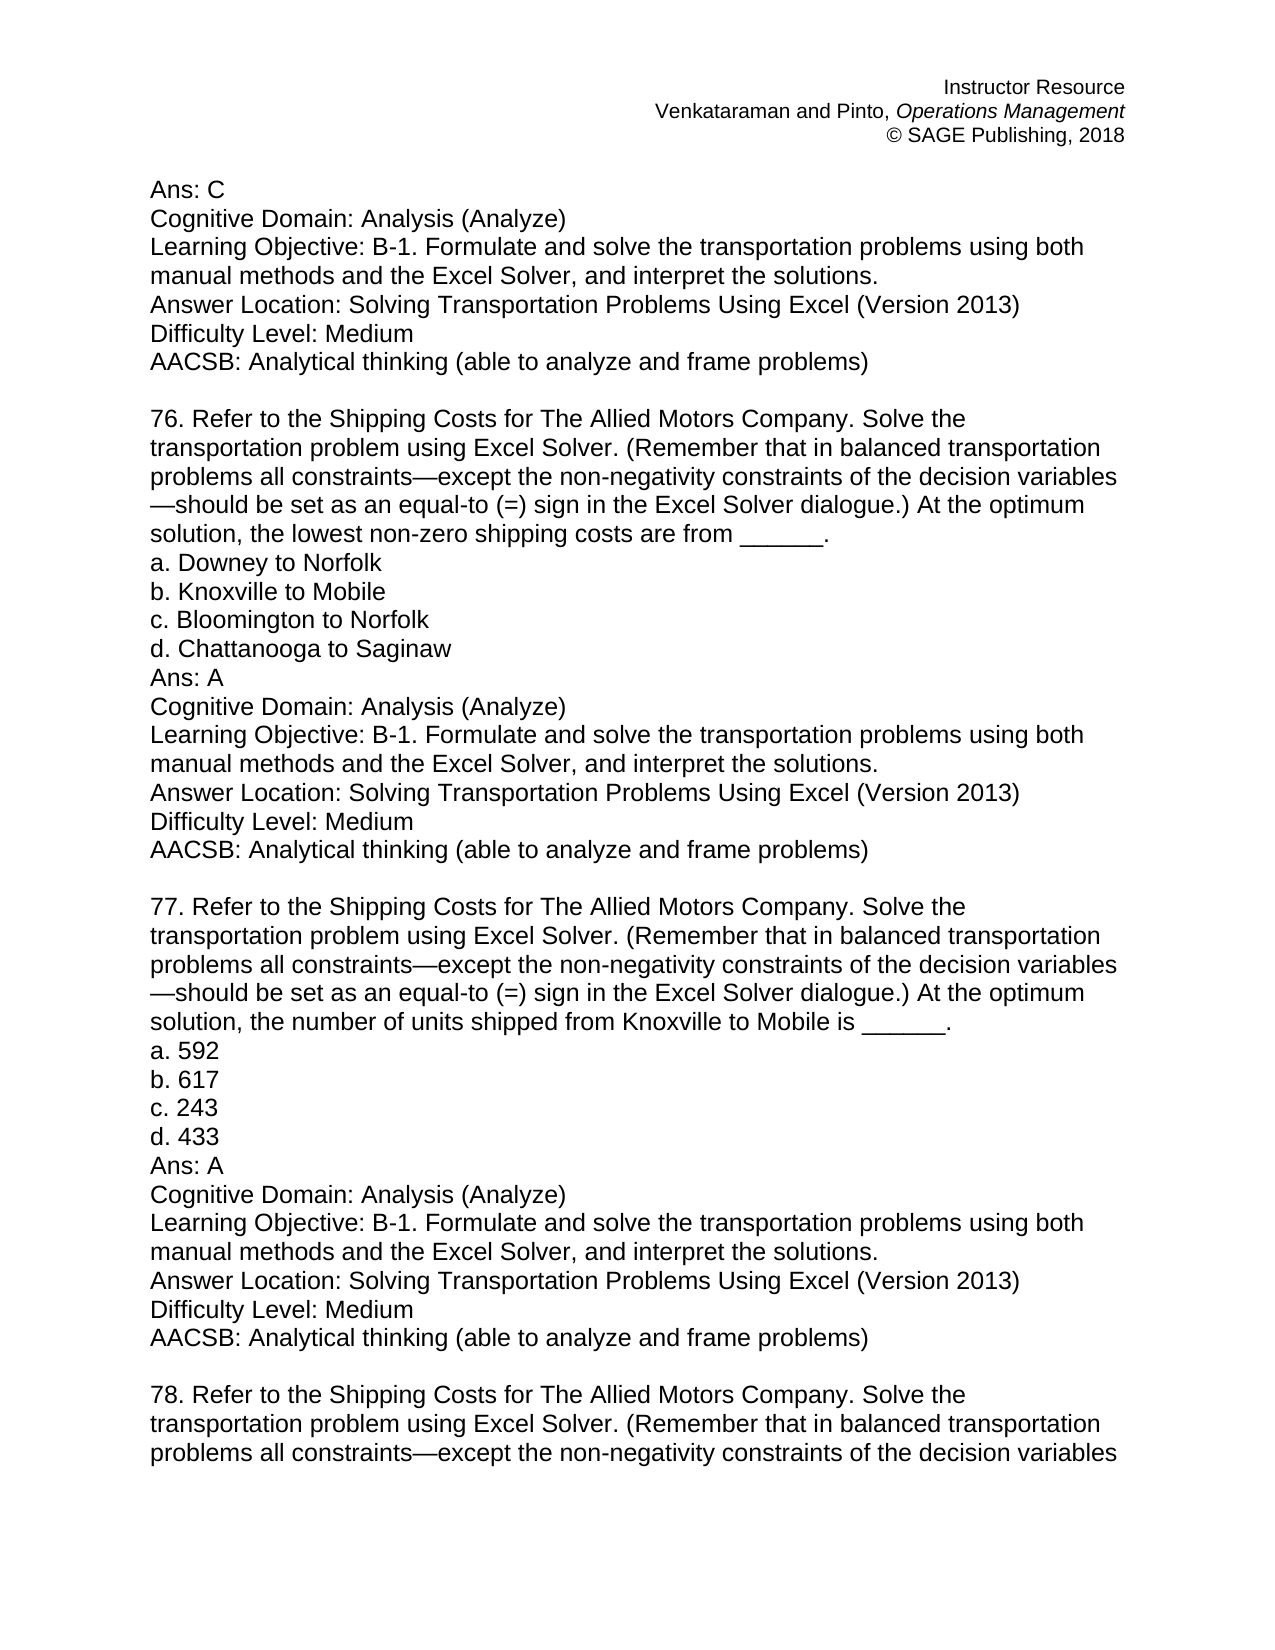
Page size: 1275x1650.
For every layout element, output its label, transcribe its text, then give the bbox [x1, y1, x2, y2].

text Difficulty Level: Medium [150, 1295, 1125, 1323]
text Ans: C [150, 175, 1125, 204]
text c. Bloomington to Norfolk [150, 605, 1125, 634]
text Answer Location: Solving Transportation Problems Using Excel (Version 2013) [150, 1266, 1125, 1295]
text Cognitive Domain: Analysis (Analyze) [150, 692, 1125, 720]
text Learning Objective: B-1. Formulate and solve the transportation problems using both manual methods and the Excel Solver, and interpret the solutions. [150, 720, 1125, 778]
text Cognitive Domain: Analysis (Analyze) [150, 204, 1125, 232]
text Ans: A [150, 1151, 1125, 1180]
text AACSB: Analytical thinking (able to analyze and frame problems) [150, 835, 1125, 864]
text AACSB: Analytical thinking (able to analyze and frame problems) [150, 347, 1125, 376]
text a. 592 [150, 1036, 1125, 1065]
text c. 243 [150, 1093, 1125, 1122]
text Learning Objective: B-1. Formulate and solve the transportation problems using both manual methods and the Excel Solver, and interpret the solutions. [150, 232, 1125, 290]
text Difficulty Level: Medium [150, 807, 1125, 835]
text Learning Objective: B-1. Formulate and solve the transportation problems using both manual methods and the Excel Solver, and interpret the solutions. [150, 1208, 1125, 1266]
text 77. Refer to the Shipping Costs for The Allied Motors Company. Solve the transportation problem using Excel Solver. (Remember that in balanced transportation problems all constraints—except the non-negativity constraints of the decision variables—should be set as an equal-to (=) sign in the Excel Solver dialogue.) At the optimum solution, the number of units shipped from Knoxville to Mobile is ______. [150, 892, 1125, 1036]
text Ans: A [150, 663, 1125, 692]
text 76. Refer to the Shipping Costs for The Allied Motors Company. Solve the transportation problem using Excel Solver. (Remember that in balanced transportation problems all constraints—except the non-negativity constraints of the decision variables—should be set as an equal-to (=) sign in the Excel Solver dialogue.) At the optimum solution, the lowest non-zero shipping costs are from ______. [150, 404, 1125, 548]
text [150, 1380, 1125, 1466]
text Answer Location: Solving Transportation Problems Using Excel (Version 2013) [150, 778, 1125, 807]
text d. 433 [150, 1122, 1125, 1151]
text b. Knoxville to Mobile [150, 577, 1125, 605]
text b. 617 [150, 1065, 1125, 1093]
text a. Downey to Norfolk [150, 548, 1125, 577]
text Difficulty Level: Medium [150, 319, 1125, 347]
text Answer Location: Solving Transportation Problems Using Excel (Version 2013) [150, 290, 1125, 319]
text Cognitive Domain: Analysis (Analyze) [150, 1180, 1125, 1208]
text d. Chattanooga to Saginaw [150, 634, 1125, 663]
text AACSB: Analytical thinking (able to analyze and frame problems) [150, 1323, 1125, 1352]
